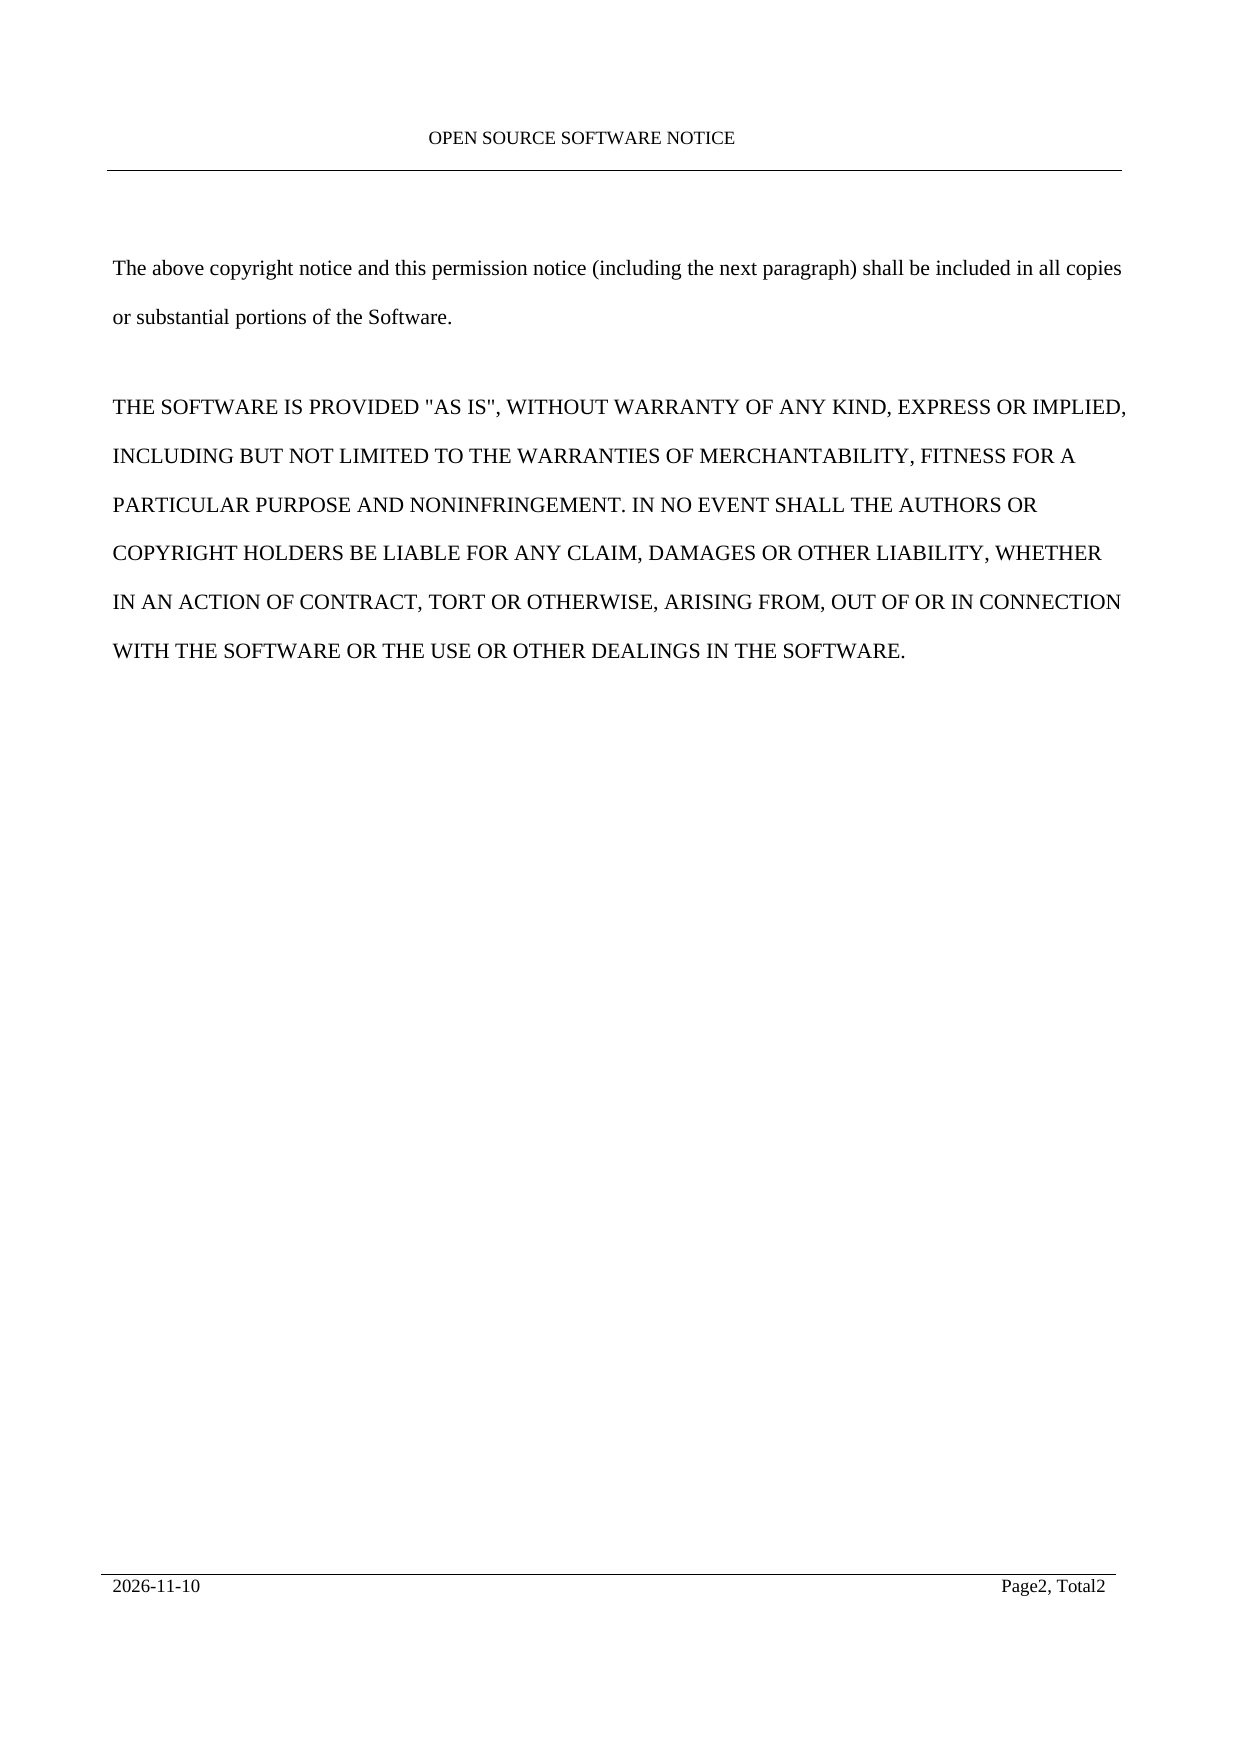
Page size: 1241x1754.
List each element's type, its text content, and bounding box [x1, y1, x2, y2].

text THE SOFTWARE IS PROVIDED "AS IS", WITHOUT WARRANTY OF ANY KIND, EXPRESS OR IMPLIED, INCLUDING BUT NOT LIMITED TO THE WARRANTIES OF MERCHANTABILITY, FITNESS FOR A PARTICULAR PURPOSE AND NONINFRINGEMENT. IN NO EVENT SHALL THE AUTHORS OR COPYRIGHT HOLDERS BE LIABLE FOR ANY CLAIM, DAMAGES OR OTHER LIABILITY, WHETHER IN AN ACTION OF CONTRACT, TORT OR OTHERWISE, ARISING FROM, OUT OF OR IN CONNECTION WITH THE SOFTWARE OR THE USE OR OTHER DEALINGS IN THE SOFTWARE. [112, 390, 1128, 667]
text The above copyright notice and this permission notice (including the next paragraph) shall be included in all copies or substantial portions of the Software. [112, 251, 1128, 333]
